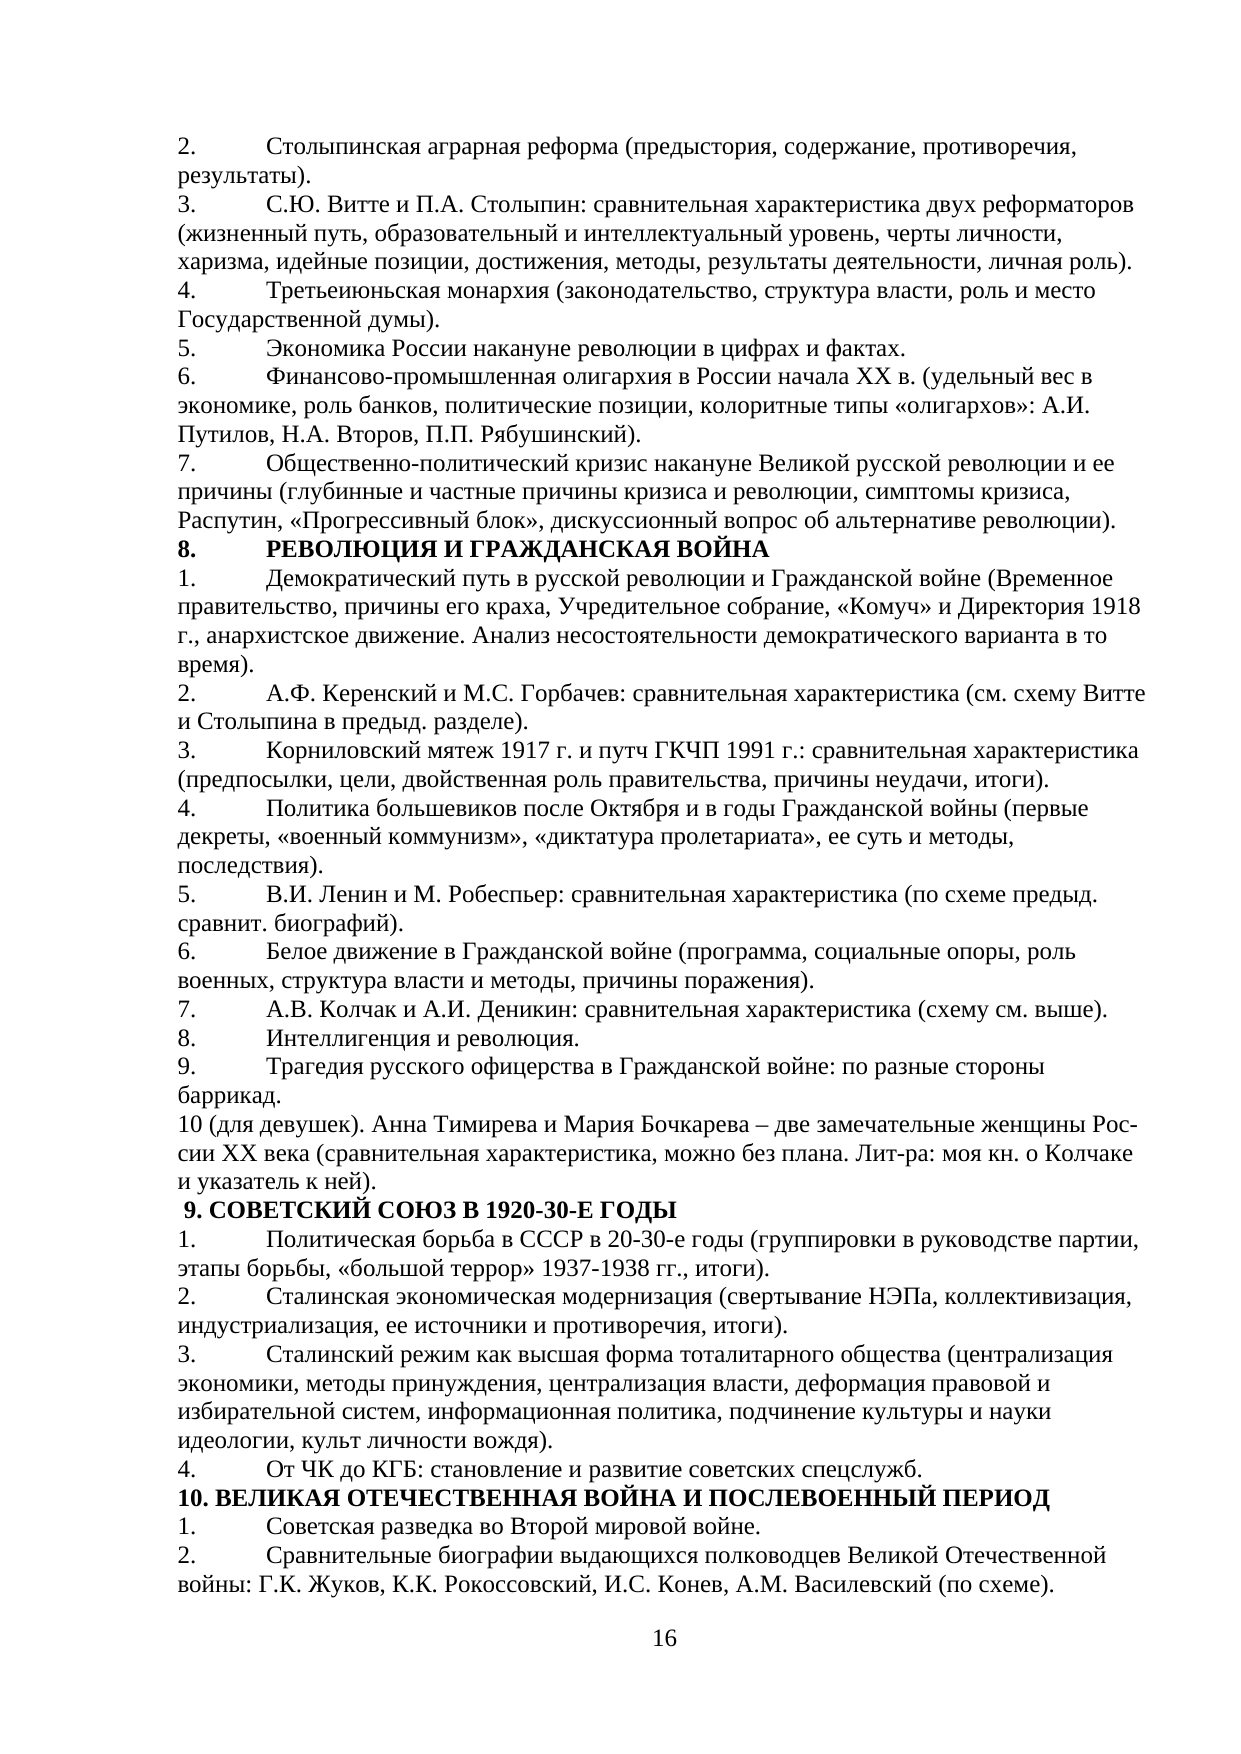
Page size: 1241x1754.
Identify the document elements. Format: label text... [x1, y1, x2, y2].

text 3. Корниловский мятеж 1917 г. и путч ГКЧП 1991 г.: сравнительная характеристика (предпосылки, цели, двойственная роль правительства, причины неудачи, итоги). [177, 735, 1152, 793]
text 5. Экономика России накануне революции в цифрах и фактах. [177, 333, 1152, 361]
text 10. ВЕЛИКАЯ ОТЕЧЕСТВЕННАЯ ВОЙНА И ПОСЛЕВОЕННЫЙ ПЕРИОД [177, 1483, 1152, 1511]
text 8. РЕВОЛЮЦИЯ И ГРАЖДАНСКАЯ ВОЙНА [177, 534, 1152, 563]
text 1. Демократический путь в русской революции и Гражданской войне (Временное правительство, причины его краха, Учредительное собрание, «Комуч» и Директория 1918 г., анархистское движение. Анализ несостоятельности демократического варианта в то время). [177, 563, 1152, 678]
text 6. Белое движение в Гражданской войне (программа, социальные опоры, роль военных, структура власти и методы, причины поражения). [177, 936, 1152, 994]
text 8. Интеллигенция и революция. [177, 1023, 1152, 1051]
text 4. Политика большевиков после Октября и в годы Гражданской войны (первые декреты, «военный коммунизм», «диктатура пролетариата», ее суть и методы, последствия). [177, 793, 1152, 879]
text 3. С.Ю. Витте и П.А. Столыпин: сравнительная характеристика двух реформаторов (жизненный путь, образовательный и интеллектуальный уровень, черты личности, харизма, идейные позиции, достижения, методы, результаты деятельности, личная роль). [177, 189, 1152, 275]
text 5. В.И. Ленин и М. Робеспьер: сравнительная характеристика (по схеме предыд. сравнит. биографий). [177, 879, 1152, 936]
text 2. Столыпинская аграрная реформа (предыстория, содержание, противоречия, результаты). [177, 131, 1152, 189]
text 7. Общественно-политический кризис накануне Великой русской революции и ее причины (глубинные и частные причины кризиса и революции, симптомы кризиса, Распутин, «Прогрессивный блок», дискуссионный вопрос об альтернативе революции). [177, 448, 1152, 534]
text 6. Финансово-промышленная олигархия в России начала XX в. (удельный вес в экономике, роль банков, политические позиции, колоритные типы «олигархов»: А.И. Путилов, Н.А. Второв, П.П. Рябушинский). [177, 361, 1152, 448]
text 1. Политическая борьба в СССР в 20-30-е годы (группировки в руководстве партии, этапы борьбы, «большой террор» 1937-1938 гг., итоги). [177, 1224, 1152, 1281]
text 2. Сравнительные биографии выдающихся полководцев Великой Отечественной войны: Г.К. Жуков, К.К. Рокоссовский, И.С. Конев, А.М. Василевский (по схеме). [177, 1540, 1152, 1598]
text 9. Трагедия русского офицерства в Гражданской войне: по разные стороны баррикад. [177, 1051, 1152, 1109]
text 7. А.В. Колчак и А.И. Деникин: сравнительная характеристика (схему см. выше). [177, 994, 1152, 1023]
text 2. А.Ф. Керенский и М.С. Горбачев: сравнительная характеристика (см. схему Витте и Столыпина в предыд. разделе). [177, 678, 1152, 735]
text 4. От ЧК до КГБ: становление и развитие советских спецслужб. [177, 1454, 1152, 1483]
text 4. Третьеиюньская монархия (законодательство, структура власти, роль и место Государственной думы). [177, 275, 1152, 333]
text 9. СОВЕТСКИЙ СОЮЗ В 1920-30-Е ГОДЫ [177, 1195, 1152, 1224]
text 2. Сталинская экономическая модернизация (свертывание НЭПа, коллективизация, индустриализация, ее источники и противоречия, итоги). [177, 1281, 1152, 1339]
text 1. Советская разведка во Второй мировой войне. [177, 1511, 1152, 1540]
text 3. Сталинский режим как высшая форма тоталитарного общества (централизация экономики, методы принуждения, централизация власти, деформация правовой и избирательной систем, информационная политика, подчинение культуры и науки идеологии, культ личности вождя). [177, 1339, 1152, 1454]
text 10 (для девушек). Анна Тимирева и Мария Бочкарева – две замечательные женщины Рос- сии ХХ века (сравнительная характеристика, можно без плана. Лит-ра: моя кн. о Колчаке и указатель к ней). [177, 1109, 1152, 1195]
